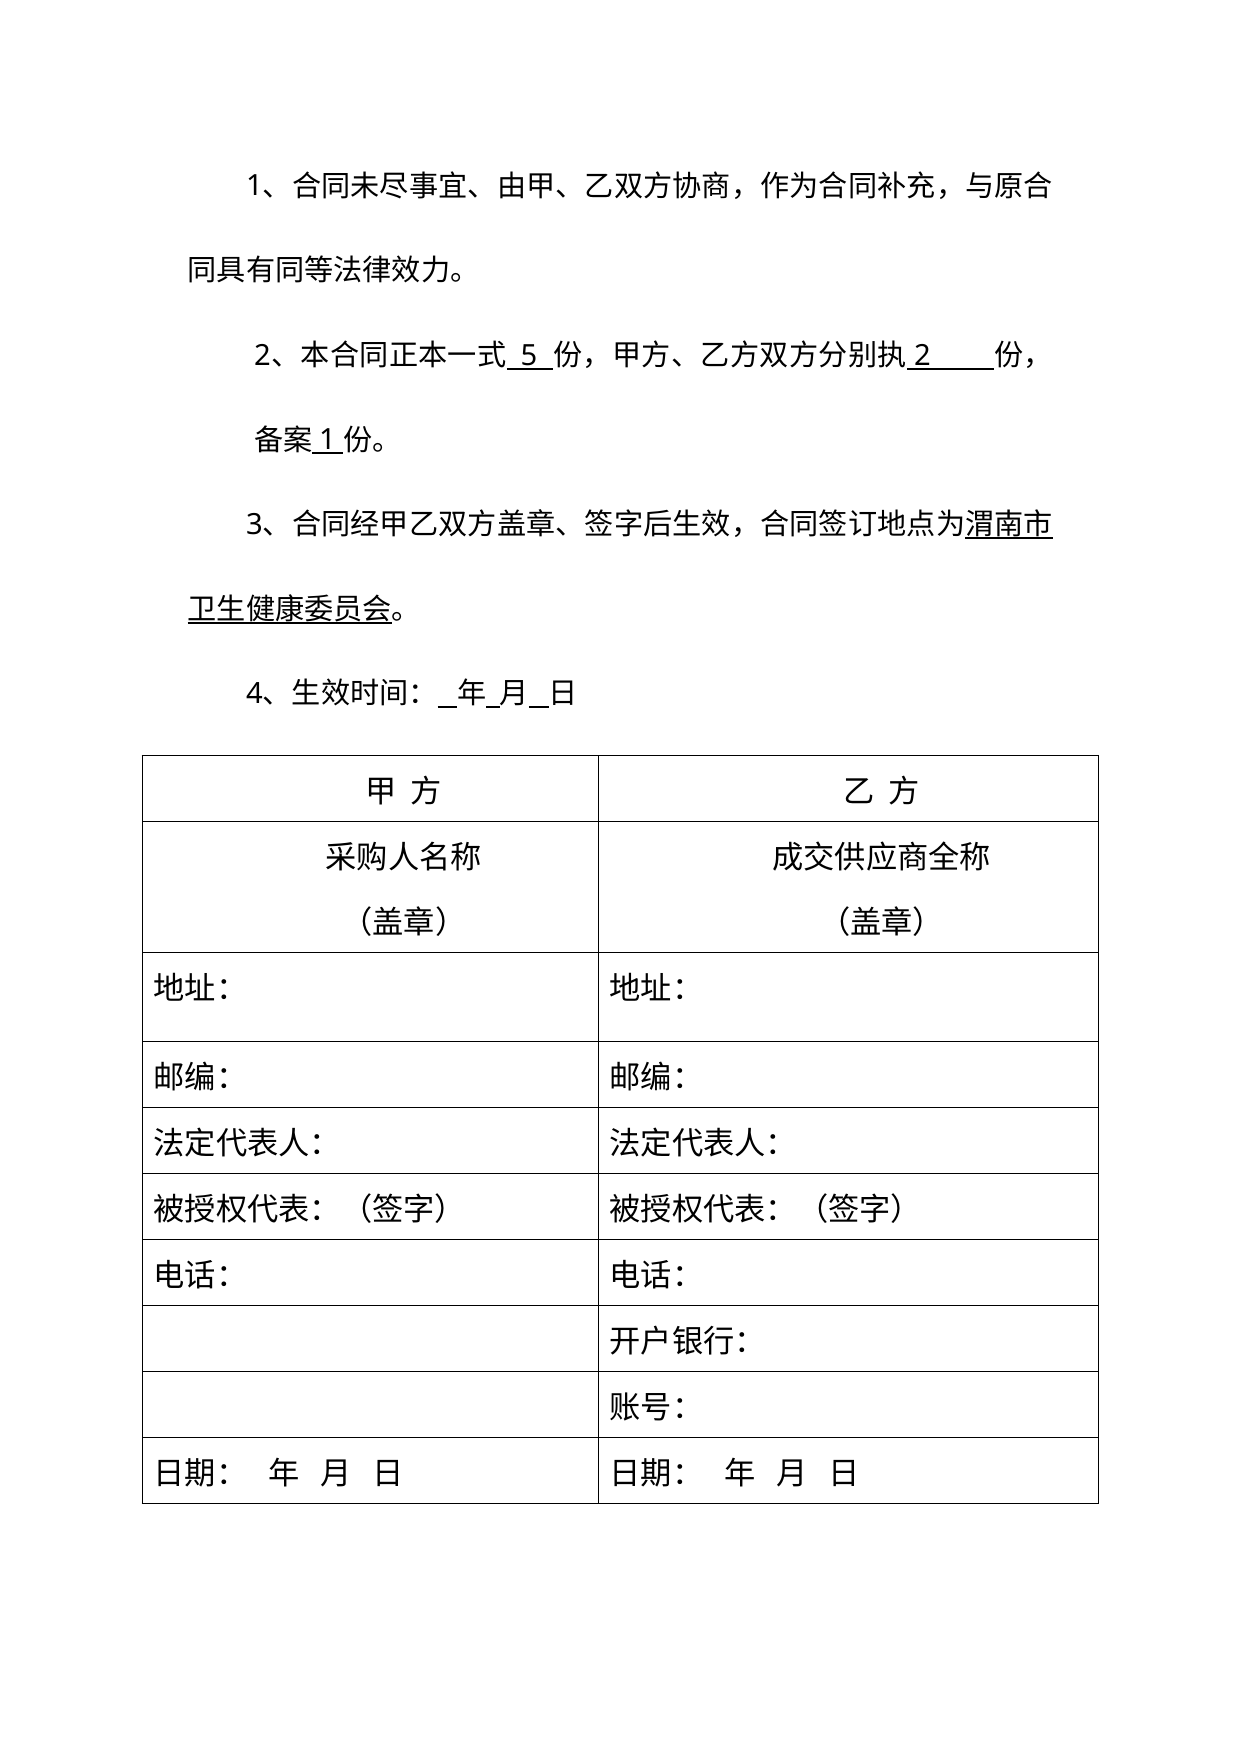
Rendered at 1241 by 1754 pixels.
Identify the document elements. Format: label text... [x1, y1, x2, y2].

table_header 甲 方 [143, 756, 598, 821]
table_cell 电话： [599, 1240, 1098, 1305]
table_cell 日期： 年 月 日 [143, 1438, 598, 1503]
text 3、合同经甲乙双方盖章、签字后生效，合同签订地点为渭南市卫生健康委员会。 [187, 501, 1053, 628]
text 2、本合同正本一式 5 份，甲方、乙方双方分别执 2 份，备案 1 份。 [254, 331, 1053, 458]
table_cell 邮编： [599, 1042, 1098, 1107]
table_cell 电话： [143, 1240, 598, 1305]
table_header 乙 方 [599, 756, 1098, 821]
table_cell [143, 1306, 598, 1371]
table_cell 采购人名称 （盖章） [143, 822, 598, 952]
table_cell 被授权代表：（签字） [143, 1174, 598, 1239]
table_cell 开户银行： [599, 1306, 1098, 1371]
table_cell 账号： [599, 1372, 1098, 1437]
text 4、生效时间： 年 月 日 [187, 670, 1053, 712]
table_cell 邮编： [143, 1042, 598, 1107]
table_cell 法定代表人： [143, 1108, 598, 1173]
table_cell 地址： [143, 953, 598, 1041]
table_cell [143, 1372, 598, 1437]
text 1、合同未尽事宜、由甲、乙双方协商，作为合同补充，与原合同具有同等法律效力。 [187, 162, 1053, 289]
table_cell 成交供应商全称 （盖章） [599, 822, 1098, 952]
table_cell 日期： 年 月 日 [599, 1438, 1098, 1503]
table_cell 地址： [599, 953, 1098, 1041]
table_cell 被授权代表：（签字） [599, 1174, 1098, 1239]
table_cell 法定代表人： [599, 1108, 1098, 1173]
